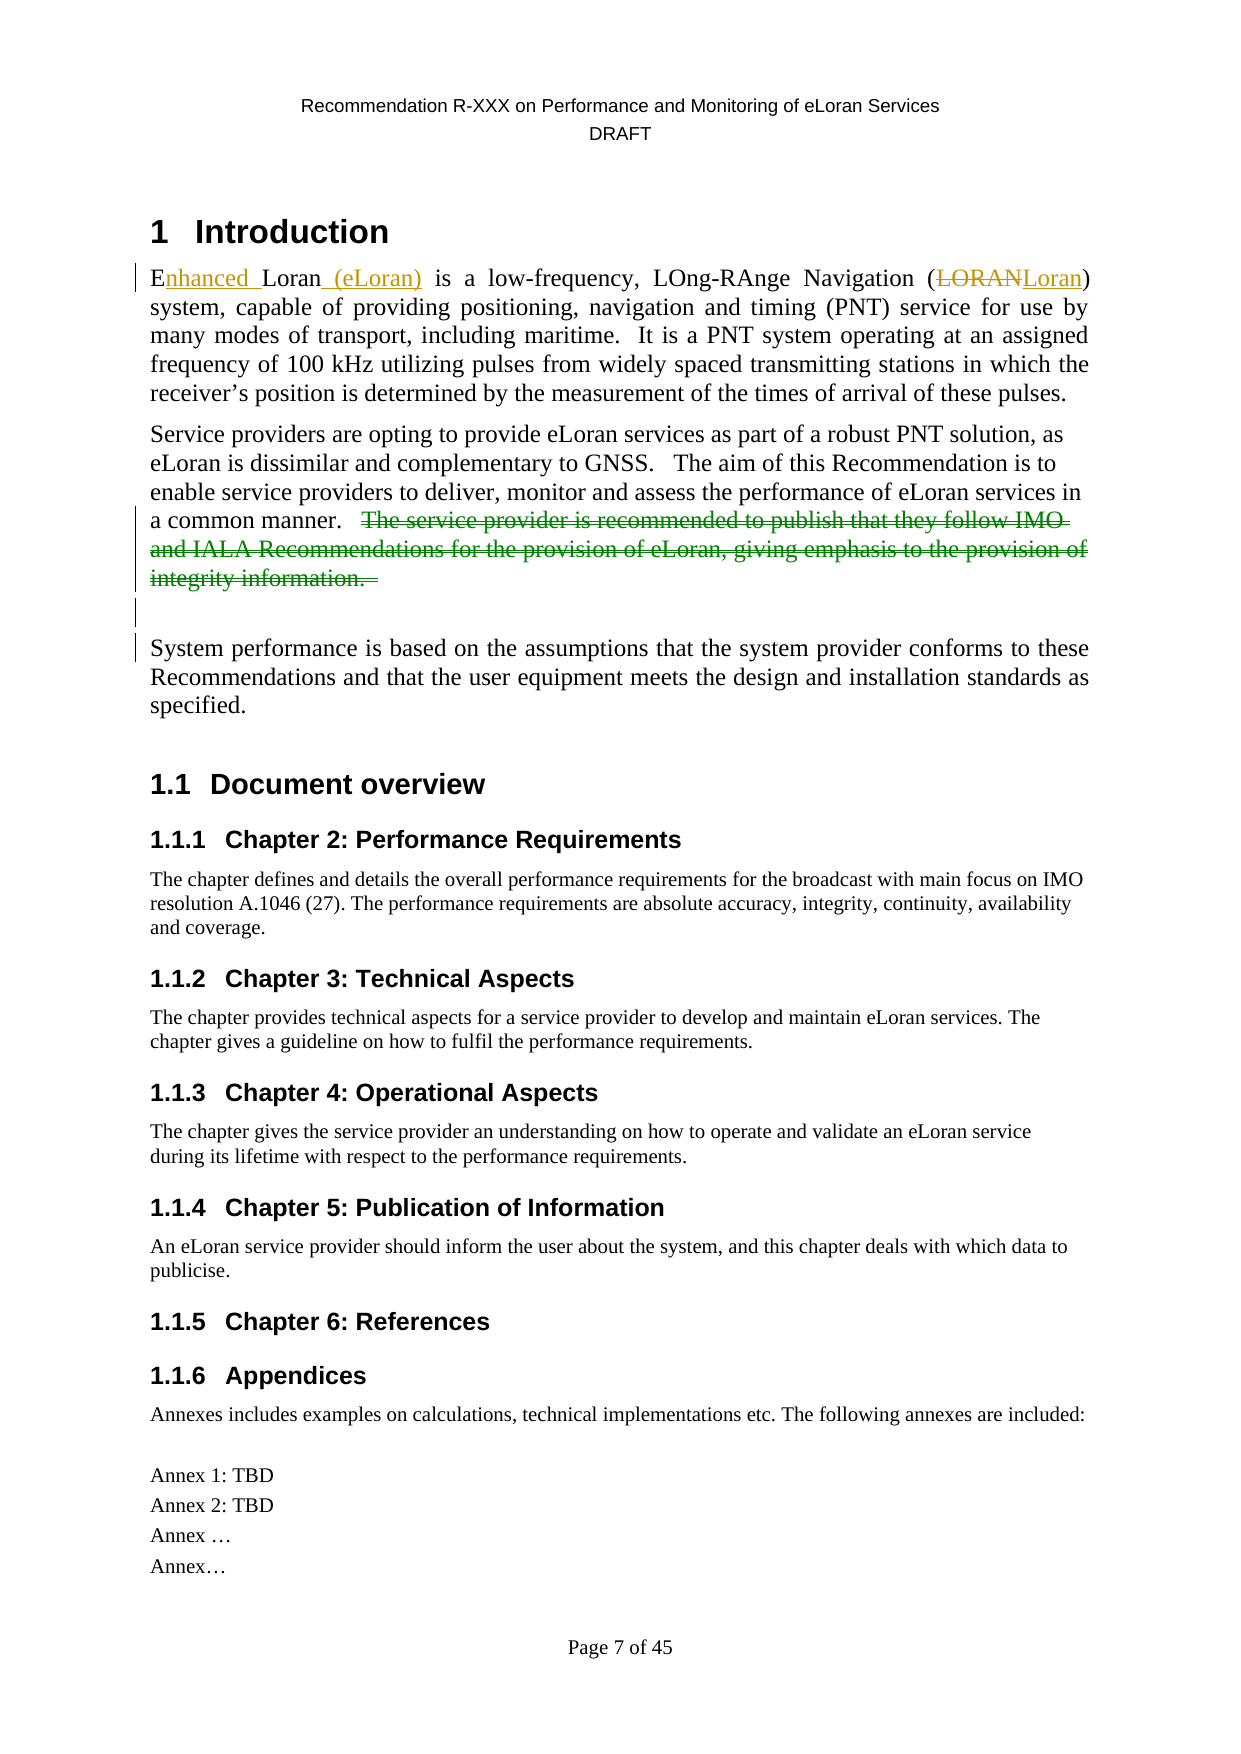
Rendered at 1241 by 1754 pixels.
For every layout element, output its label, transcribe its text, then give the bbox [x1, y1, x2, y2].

text Annex… [150, 1553, 1090, 1578]
text Service providers are opting to provide eLoran services as part of a robust PNT solution, as eLoran is dissimilar and complementary to GNSS. The aim of this Recommendation is to enable service providers to deliver, monitor and assess the performance of eLoran services in a common manner. [150, 419, 1090, 592]
subtitle Document overview [150, 767, 1090, 800]
text The chapter defines and details the overall performance requirements for the broadcast with main focus on IMO resolution A.1046 (27). The performance requirements are absolute accuracy, integrity, continuity, availability and coverage. [150, 867, 1090, 939]
subtitle Appendices [150, 1361, 1090, 1389]
subtitle Chapter 4: Operational Aspects [150, 1078, 1090, 1107]
text Annexes includes examples on calculations, technical implementations etc. The following annexes are included: [150, 1402, 1090, 1426]
subtitle Chapter 3: Technical Aspects [150, 964, 1090, 993]
text Annex 2: TBD [150, 1493, 1090, 1517]
text The chapter provides technical aspects for a service provider to develop and maintain eLoran services. The chapter gives a guideline on how to fulfil the performance requirements. [150, 1005, 1090, 1053]
text Annex … [150, 1523, 1090, 1547]
subtitle Introduction [150, 212, 1090, 251]
subtitle Chapter 2: Performance Requirements [150, 825, 1090, 854]
text ELoran is a low-frequency, LOng-RAnge Navigation () system, capable of providing positioning, navigation and timing (PNT) service for use by many modes of transport, including maritime. It is a PNT system operating at an assigned frequency of 100 kHz utilizing pulses from widely spaced transmitting stations in which the receiver’s position is determined by the measurement of the times of arrival of these pulses. [150, 263, 1090, 407]
text The chapter gives the service provider an understanding on how to operate and validate an eLoran service during its lifetime with respect to the performance requirements. [150, 1119, 1090, 1168]
subtitle Chapter 6: References [150, 1307, 1090, 1336]
subtitle Chapter 5: Publication of Information [150, 1193, 1090, 1221]
text Annex 1: TBD [150, 1463, 1090, 1487]
text An eLoran service provider should inform the user about the system, and this chapter deals with which data to publicise. [150, 1234, 1090, 1282]
text System performance is based on the assumptions that the system provider conforms to these Recommendations and that the user equipment meets the design and installation standards as specified. [150, 633, 1090, 719]
